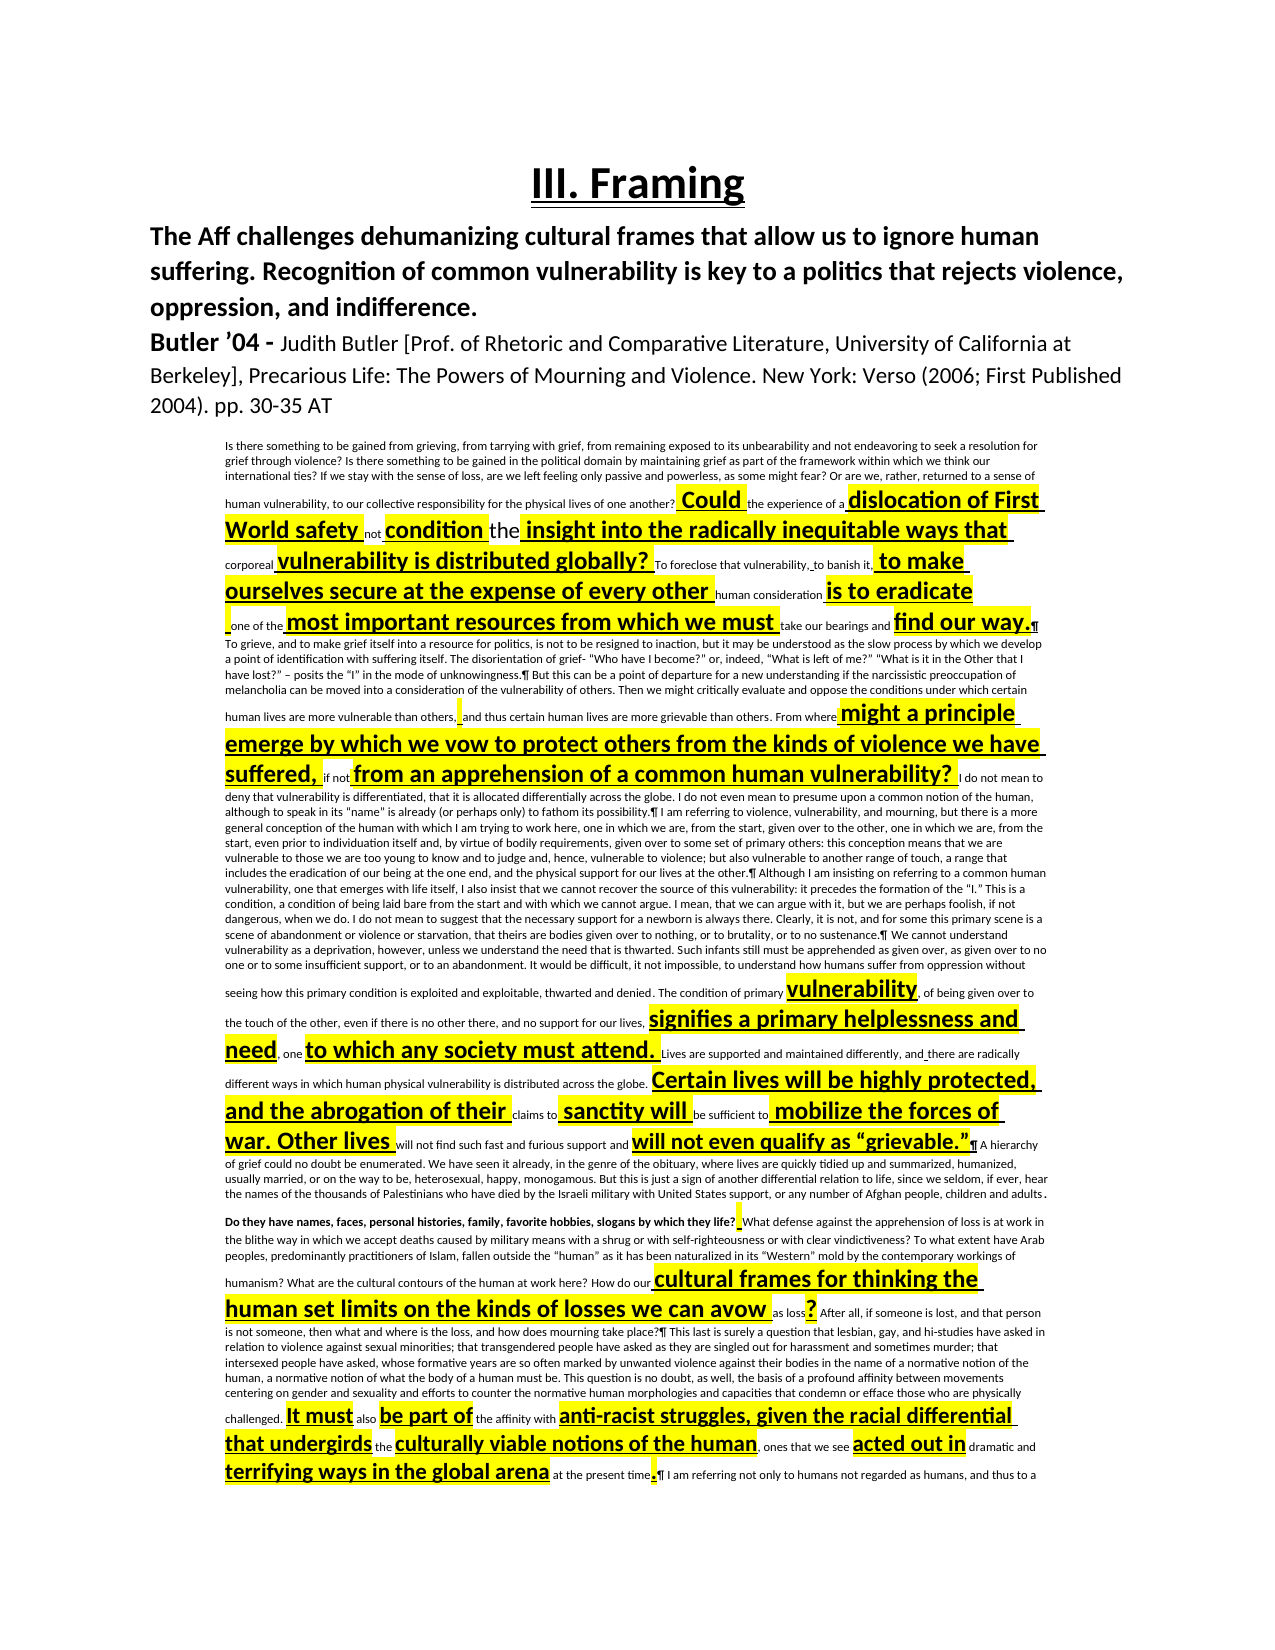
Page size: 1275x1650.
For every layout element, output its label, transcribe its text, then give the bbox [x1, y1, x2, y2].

subtitle The Aff challenges dehumanizing cultural frames that allow us to ignore human suffering. Recognition of common vulnerability is key to a politics that rejects violence, oppression, and indifference. [150, 219, 1125, 323]
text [225, 438, 1050, 1485]
text Butler ’04 - Judith Butler [Prof. of Rhetoric and Comparative Literature, University of California at Berkeley], Precarious Life: The Powers of Mourning and Violence. New York: Verso (2006; First Published 2004). pp. 30-35 AT [150, 326, 1125, 419]
subtitle III. Framing [150, 154, 1125, 210]
